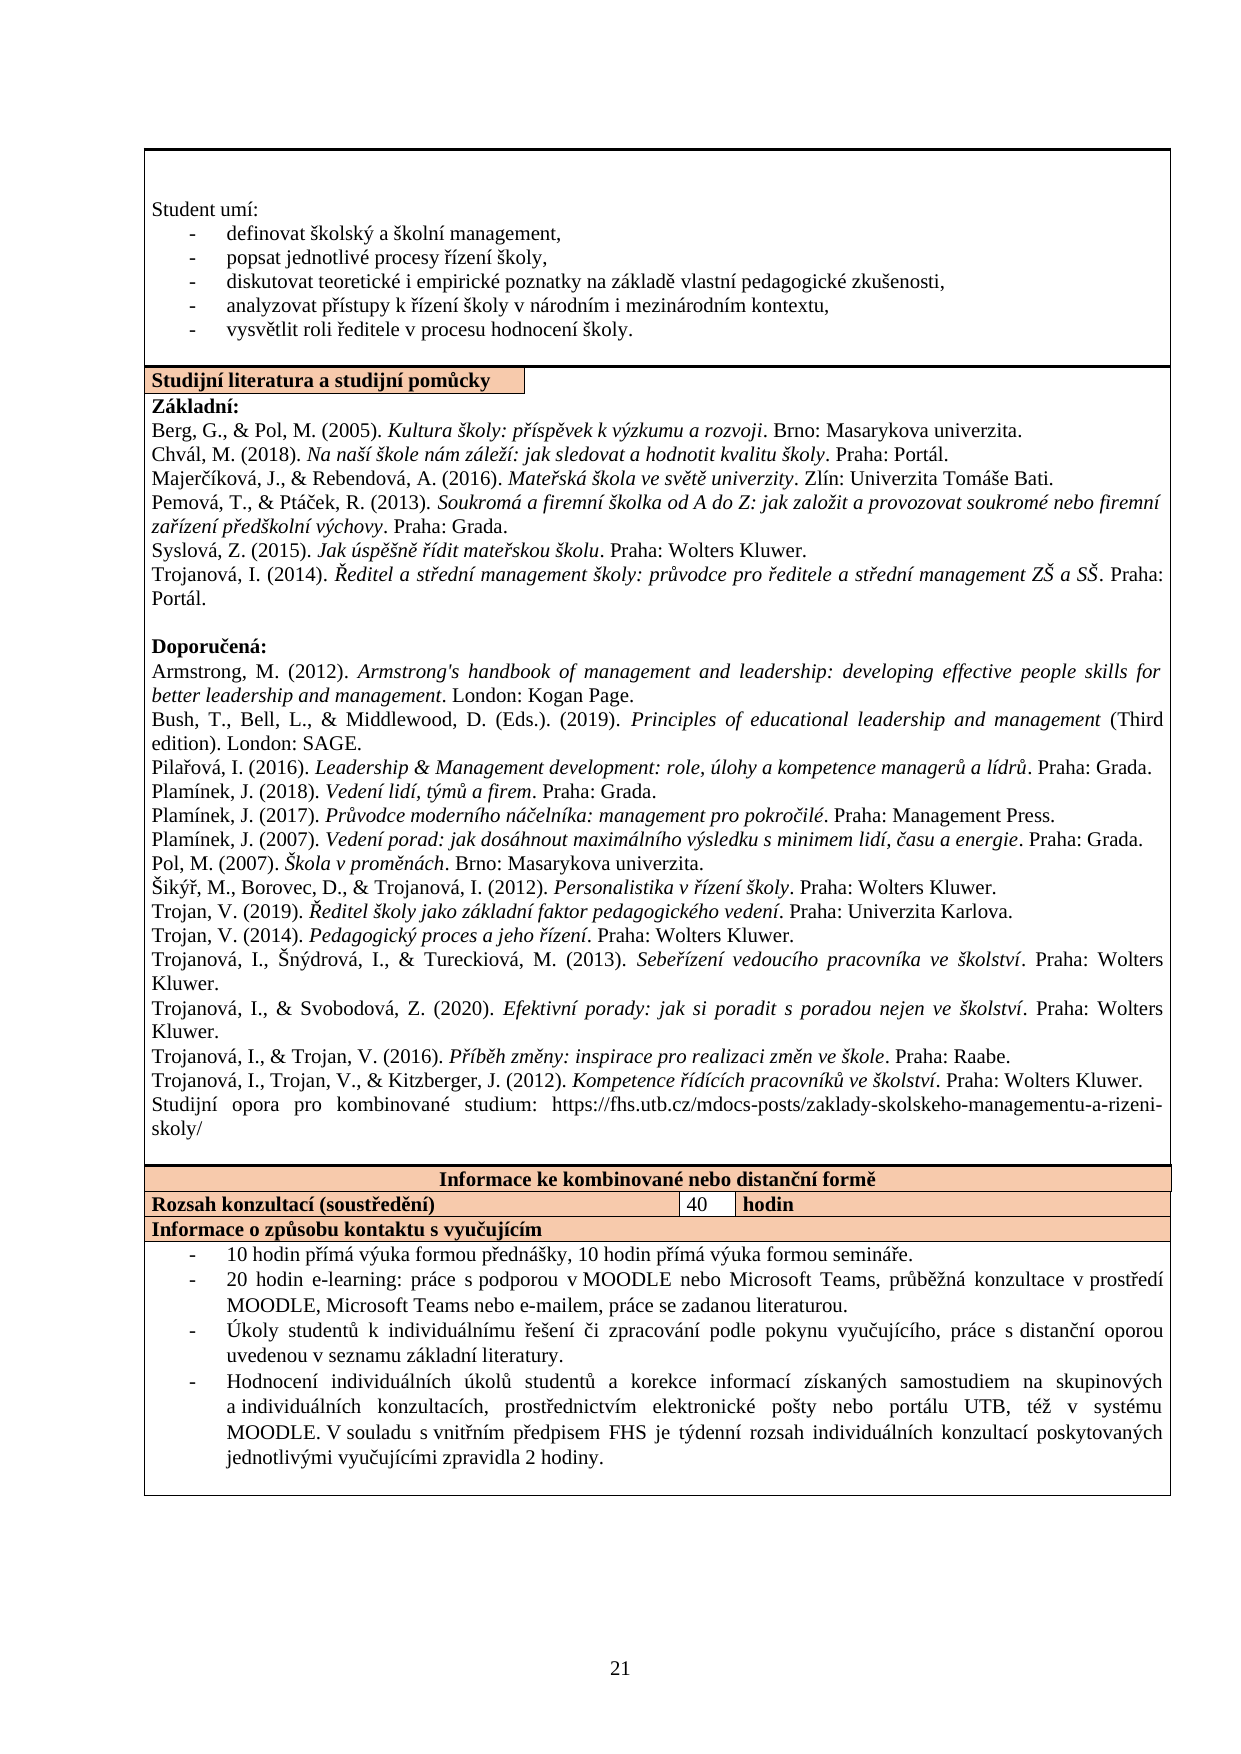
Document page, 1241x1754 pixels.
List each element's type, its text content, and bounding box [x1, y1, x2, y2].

table_cell Rozsah konzultací (soustředění) [145, 1192, 679, 1216]
table_cell Základní: Berg, G., & Pol, M. (2005). Kultura školy: příspěvek k výzkumu a rozvoji. Brno: Masarykova univerzita. Chvál, M. (2018). Na naší škole nám záleží: jak sledovat a hodnotit kvalitu školy. Praha: Portál. Majerčíková, J., & Rebendová, A. (2016). Mateřská škola ve světě univerzity. Zlín: Univerzita Tomáše Bati. Pemová, T., & Ptáček, R. (2013). Soukromá a firemní školka od A do Z: jak založit a provozovat soukromé nebo firemní zařízení předškolní výchovy. Praha: Grada. Syslová, Z. (2015). Jak úspěšně řídit mateřskou školu. Praha: Wolters Kluwer. Trojanová, I. (2014). Ředitel a střední management školy: průvodce pro ředitele a střední management ZŠ a SŠ. Praha: Portál. Doporučená: Armstrong, M. (2012). Armstrong's handbook of management and leadership: developing effective people skills for better leadership and management. London: Kogan Page. Bush, T., Bell, L., & Middlewood, D. (Eds.). (2019). Principles of educational leadership and management (Third edition). London: SAGE. Pilařová, I. (2016). Leadership & Management development: role, úlohy a kompetence managerů a lídrů. Praha: Grada. Plamínek, J. (2018). Vedení lidí, týmů a firem. Praha: Grada. Plamínek, J. (2017). Průvodce moderního náčelníka: management pro pokročilé. Praha: Management Press. Plamínek, J. (2007). Vedení porad: jak dosáhnout maximálního výsledku s minimem lidí, času a energie. Praha: Grada. Pol, M. (2007). Škola v proměnách. Brno: Masarykova univerzita. Šikýř, M., Borovec, D., & Trojanová, I. (2012). Personalistika v řízení školy. Praha: Wolters Kluwer. Trojan, V. (2019). Ředitel školy jako základní faktor pedagogického vedení. Praha: Univerzita Karlova. Trojan, V. (2014). Pedagogický proces a jeho řízení. Praha: Wolters Kluwer. Trojanová, I., Šnýdrová, I., & Tureckiová, M. (2013). Sebeřízení vedoucího pracovníka ve školství. Praha: Wolters Kluwer. Trojanová, I., & Svobodová, Z. (2020). Efektivní porady: jak si poradit s poradou nejen ve školství. Praha: Wolters Kluwer. Trojanová, I., & Trojan, V. (2016). Příběh změny: inspirace pro realizaci změn ve škole. Praha: Raabe. Trojanová, I., Trojan, V., & Kitzberger, J. (2012). Kompetence řídících pracovníků ve školství. Praha: Wolters Kluwer. Studijní opora pro kombinované studium: https://fhs.utb.cz/mdocs-posts/zaklady-skolskeho-managementu-a-rizeni-skoly/ [145, 393, 1170, 1164]
table_cell Studijní literatura a studijní pomůcky [145, 368, 524, 393]
table_cell Informace ke kombinované nebo distanční formě [145, 1167, 1171, 1191]
table_cell 40 [680, 1192, 735, 1216]
table_cell Informace o způsobu kontaktu s vyučujícím [145, 1217, 1170, 1241]
table_cell hodin [736, 1192, 1170, 1216]
table_cell [525, 368, 1170, 393]
table_cell 10 hodin přímá výuka formou přednášky, 10 hodin přímá výuka formou semináře. 20 hodin e-learning: práce s podporou v MOODLE nebo Microsoft Teams, průběžná konzultace v prostředí MOODLE, Microsoft Teams nebo e-mailem, práce se zadanou literaturou. Úkoly studentů k individuálnímu řešení či zpracování podle pokynu vyučujícího, práce s distanční oporou uvedenou v seznamu základní literatury. Hodnocení individuálních úkolů studentů a korekce informací získaných samostudiem na skupinových a individuálních konzultacích, prostřednictvím elektronické pošty nebo portálu UTB, též v systému MOODLE. V souladu s vnitřním předpisem FHS je týdenní rozsah individuálních konzultací poskytovaných jednotlivými vyučujícími zpravidla 2 hodiny. [145, 1242, 1170, 1494]
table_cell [145, 151, 1170, 365]
